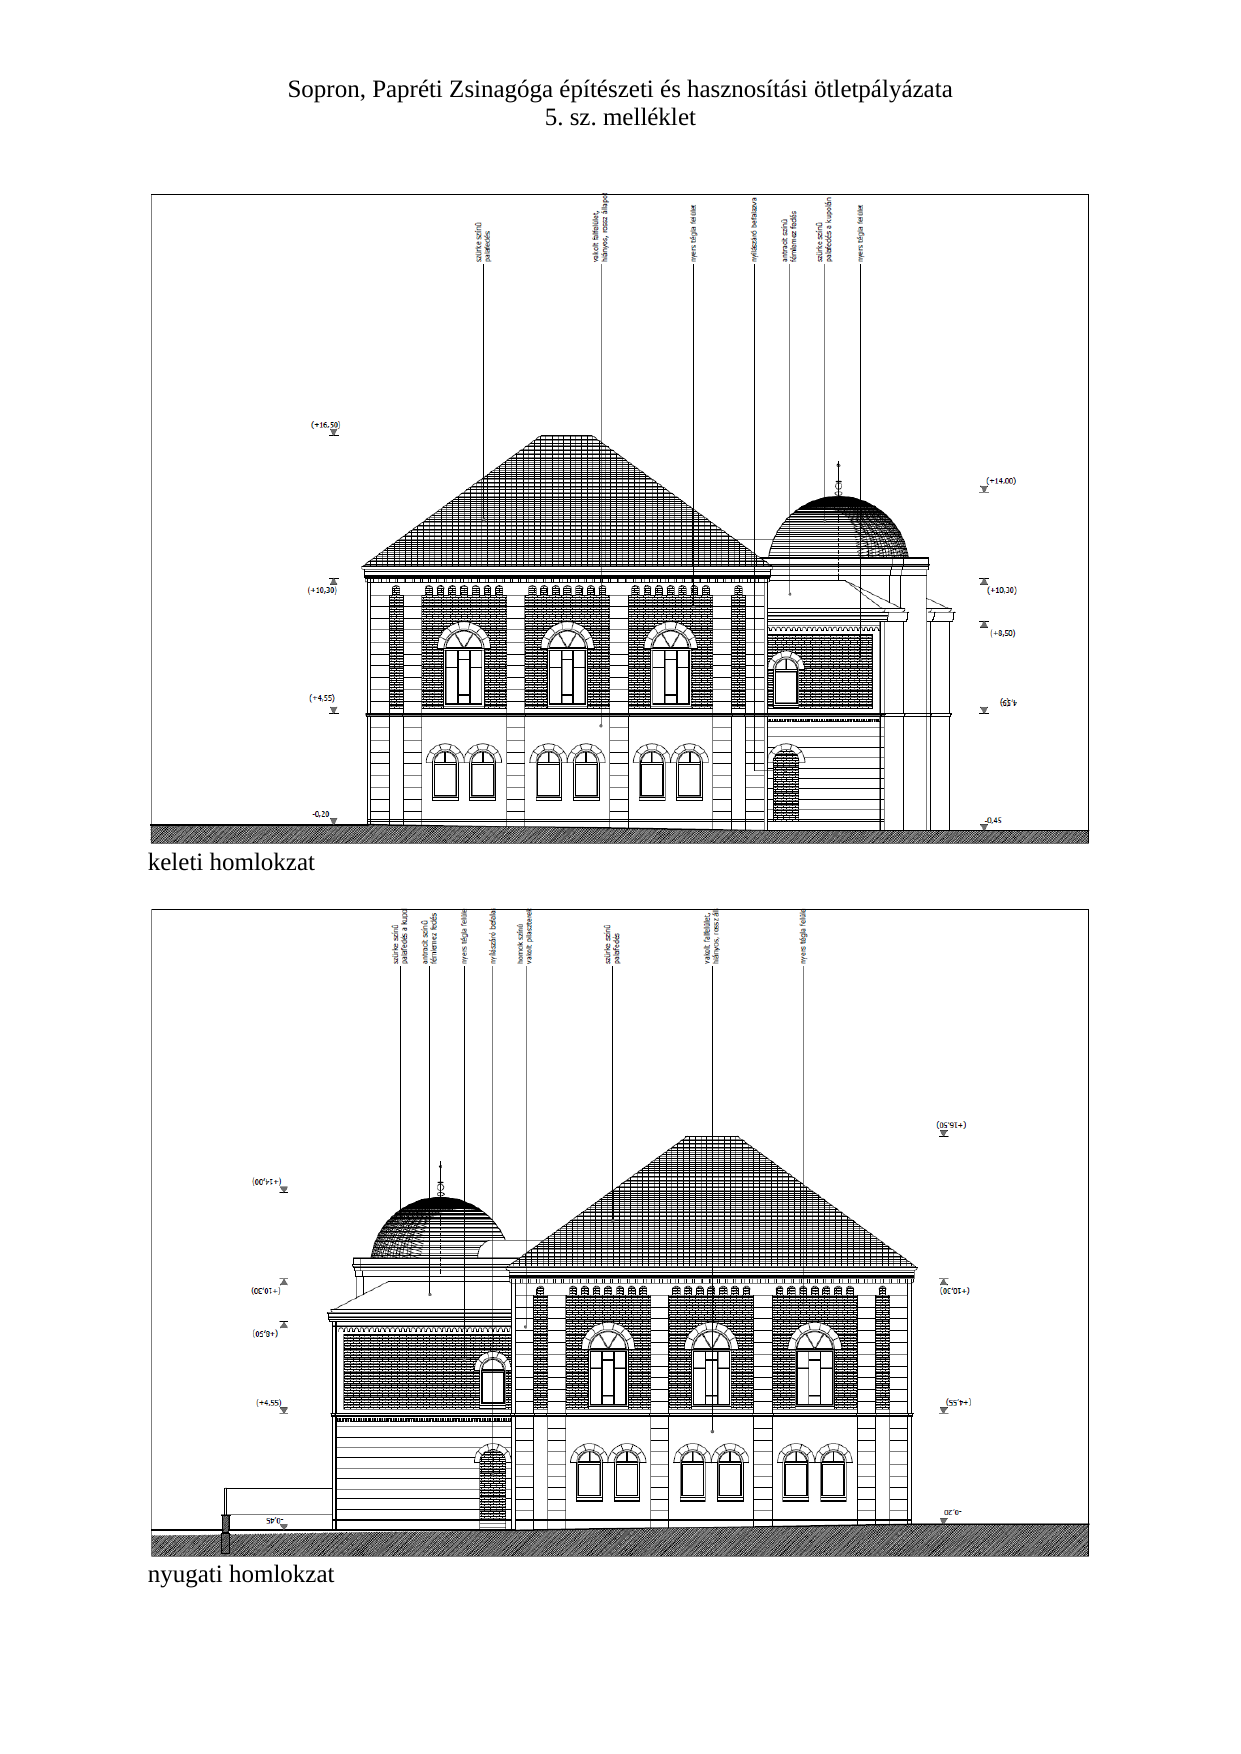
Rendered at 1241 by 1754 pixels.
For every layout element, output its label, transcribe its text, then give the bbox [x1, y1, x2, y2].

text keleti homlokzat [148, 847, 1093, 875]
text nyugati homlokzat [148, 1560, 1093, 1588]
